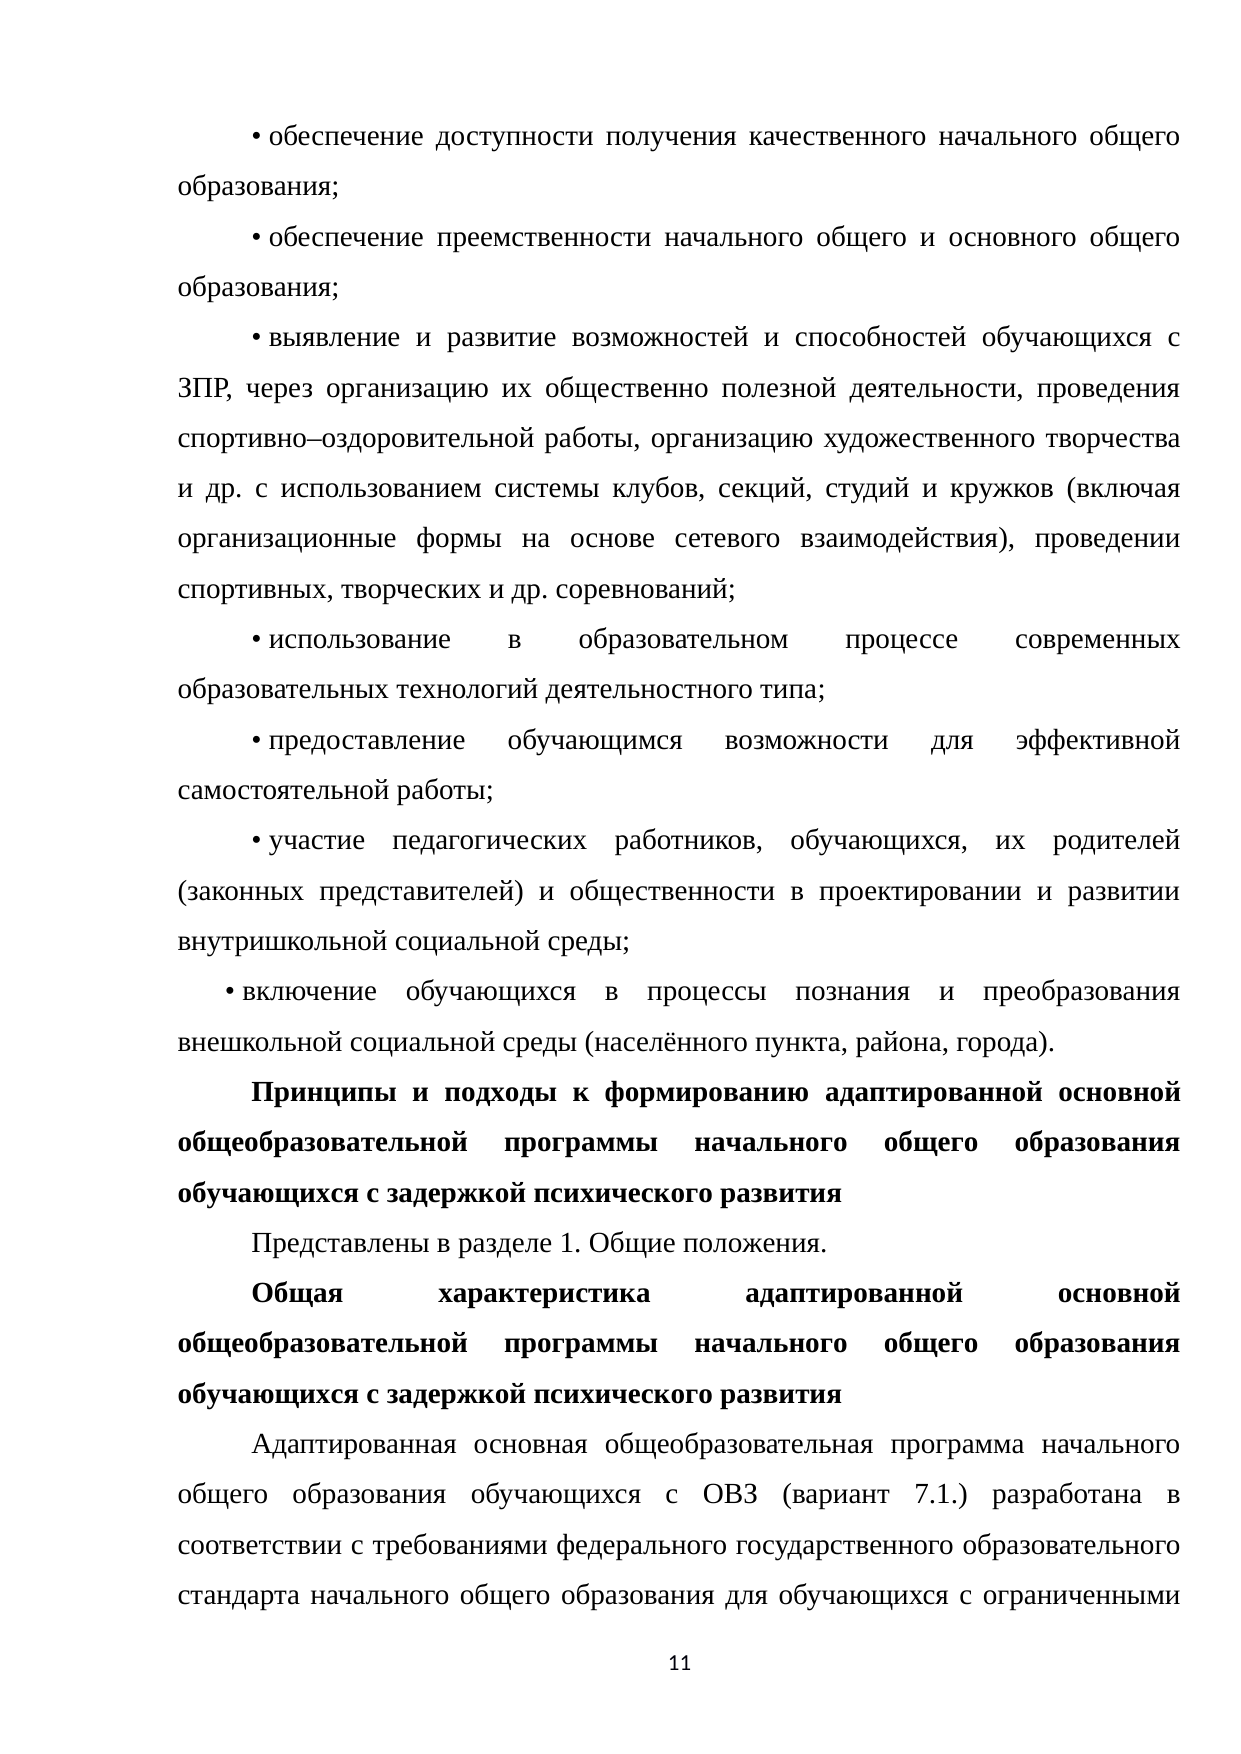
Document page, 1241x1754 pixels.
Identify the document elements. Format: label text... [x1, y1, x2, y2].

text Общая характеристика адаптированной основной общеобразовательной программы начального общего образования обучающихся с задержкой психического развития [177, 1275, 1181, 1409]
text Представлены в разделе 1. Общие положения. [177, 1225, 1181, 1258]
text • включение обучающихся в процессы познания и преобразования внешкольной социальной среды (населённого пункта, района, города). [177, 973, 1181, 1057]
text • участие педагогических работников, обучающихся, их родителей (законных представителей) и общественности в проектировании и развитии внутришкольной социальной среды; [177, 822, 1181, 957]
text • выявление и развитие возможностей и способностей обучающихся с ЗПР, через организацию их общественно полезной деятельности, проведения спортивно–оздоровительной работы, организацию художественного творчества и др. с использованием системы клубов, секций, студий и кружков (включая организационные формы на основе сетевого взаимодействия), проведении спортивных, творческих и др. соревнований; [177, 319, 1181, 604]
text Принципы и подходы к формированию адаптированной основной общеобразовательной программы начального общего образования обучающихся с задержкой психического развития [177, 1074, 1181, 1208]
text • обеспечение преемственности начального общего и основного общего образования; [177, 219, 1181, 303]
text • обеспечение доступности получения качественного начального общего образования; [177, 118, 1181, 202]
text • предоставление обучающимся возможности для эффективной самостоятельной работы; [177, 722, 1181, 806]
text • использование в образовательном процессе современных образовательных технологий деятельностного типа; [177, 621, 1181, 705]
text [177, 1426, 1181, 1611]
